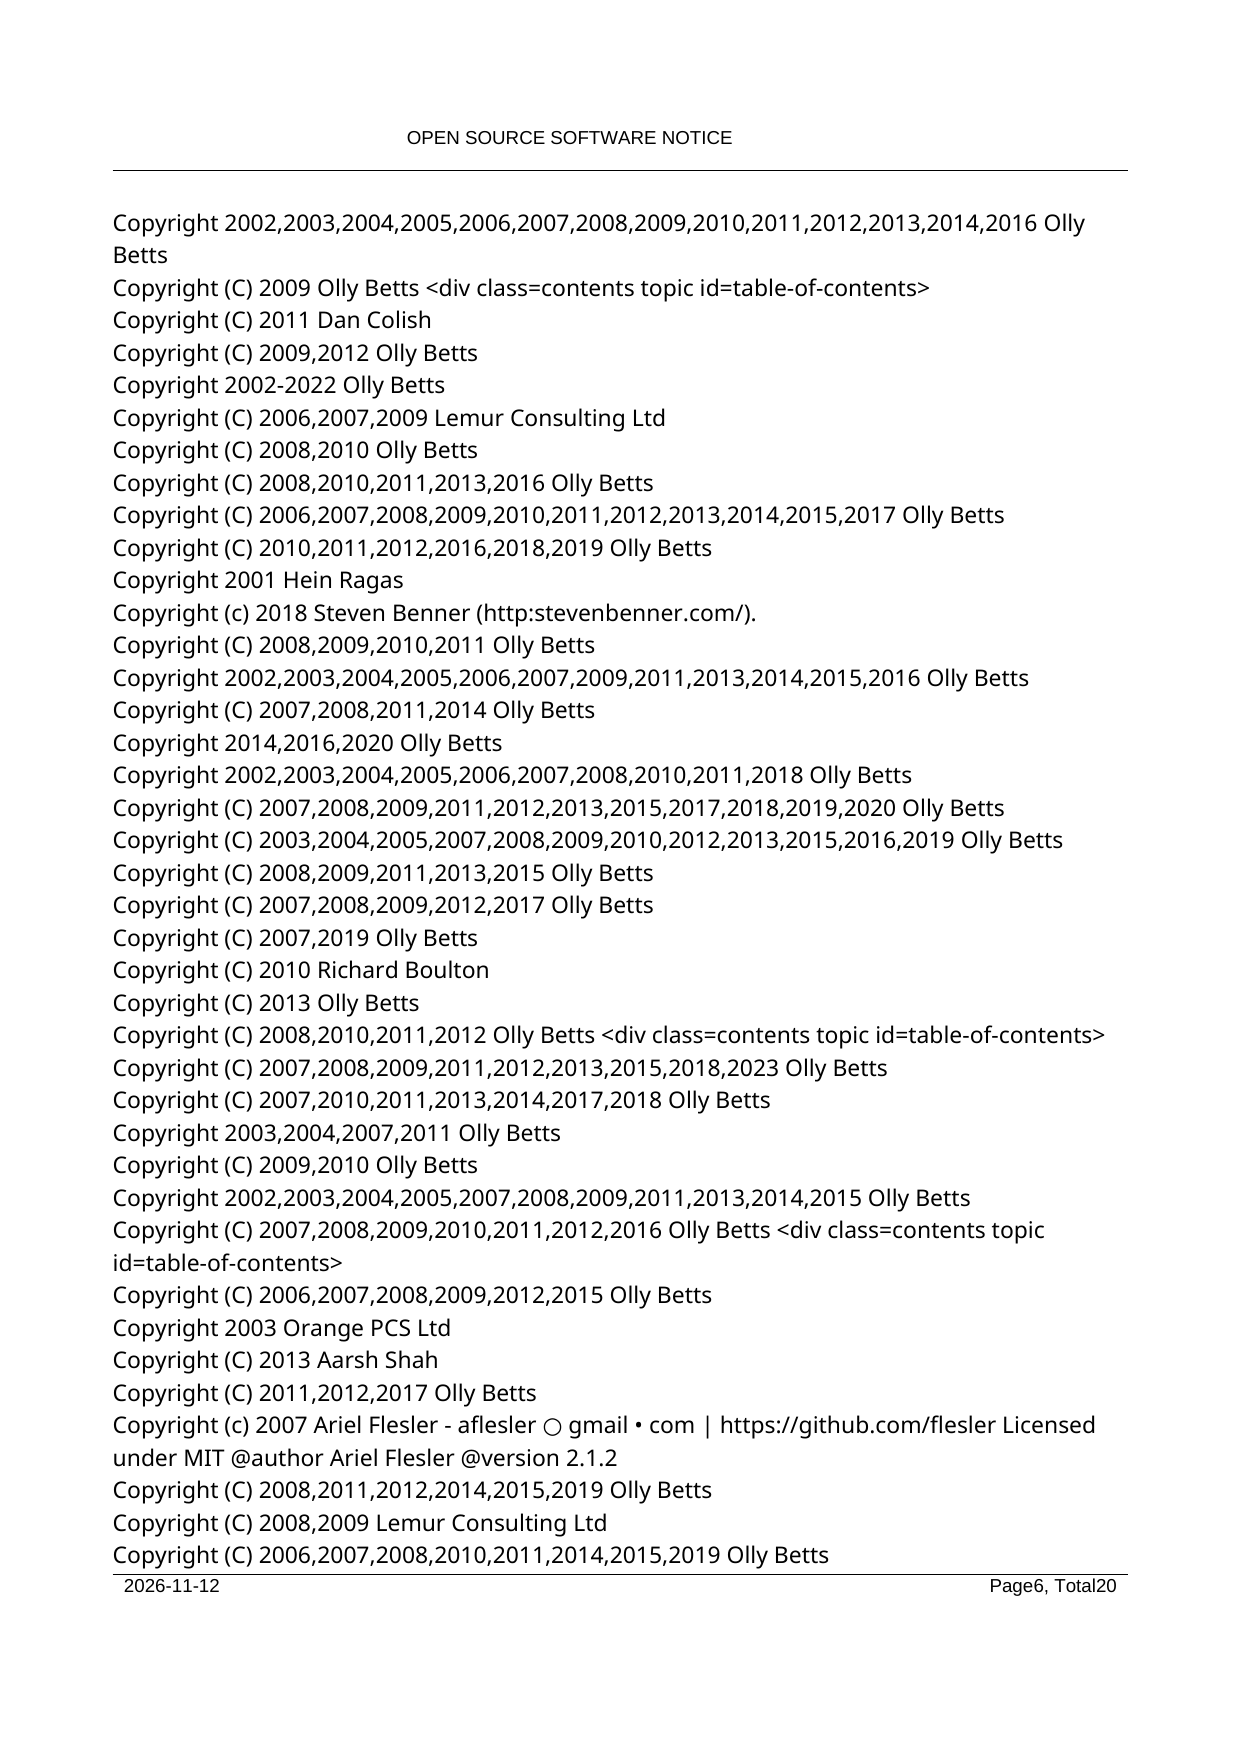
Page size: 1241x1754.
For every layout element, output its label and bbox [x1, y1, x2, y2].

text [112, 206, 1128, 1571]
